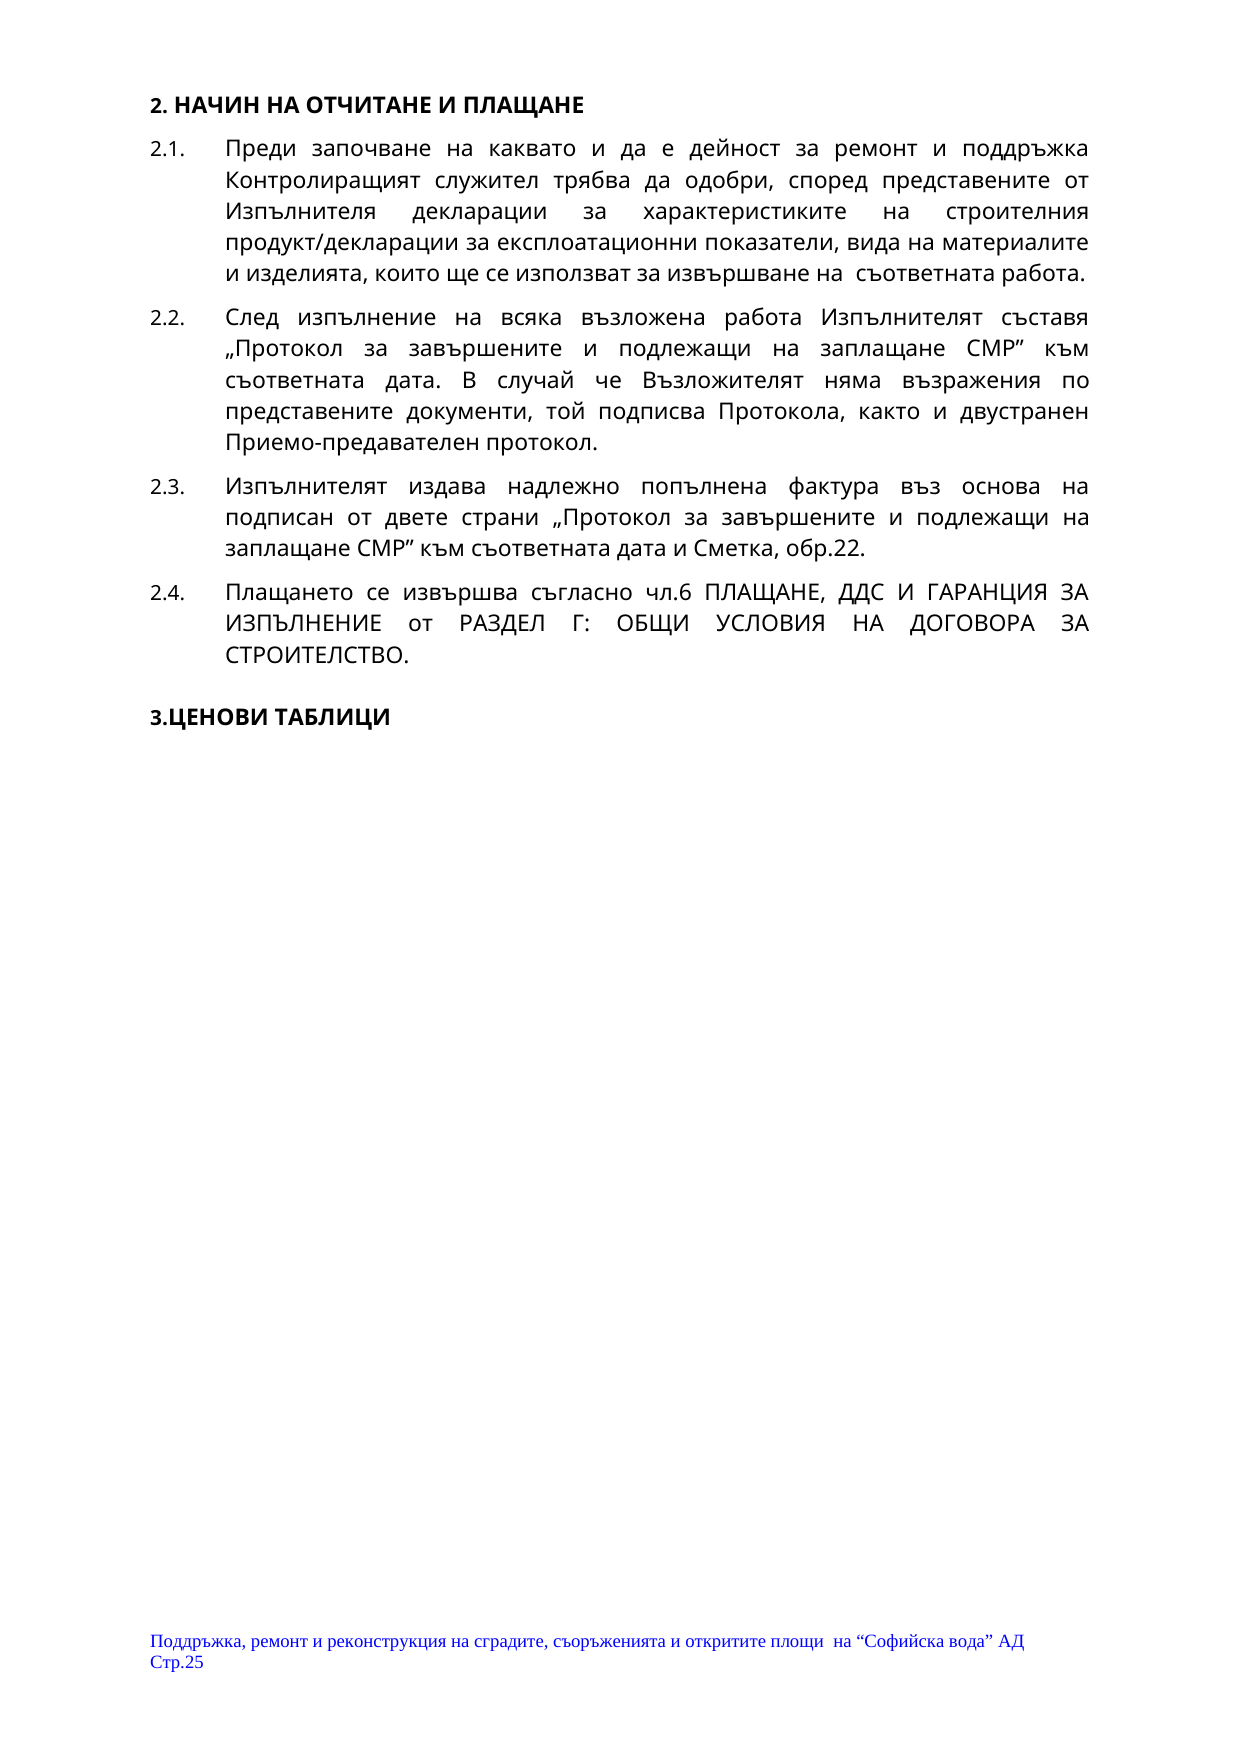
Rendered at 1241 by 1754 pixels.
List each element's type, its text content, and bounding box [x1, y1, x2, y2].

list ЦЕНОВИ ТАБЛИЦИ [150, 701, 1090, 732]
list След изпълнение на всяка възложена работа Изпълнителят съставя „Протокол за завършените и подлежащи на заплащане СМР” към съответната дата. В случай че Възложителят няма възражения по представените документи, той подписва Протокола, както и двустранен Приемо-предавателен протокол. [150, 301, 1090, 457]
list Преди започване на каквато и да е дейност за ремонт и поддръжка Контролиращият служител трябва да одобри, според представените от Изпълнителя декларации за характеристиките на строителния продукт/декларации за експлоатационни показатели, вида на материалите и изделията, които ще се използват за извършване на съответната работа. [150, 132, 1090, 289]
list НАЧИН НА ОТЧИТАНЕ И ПЛАЩАНЕ [150, 89, 1090, 120]
list Изпълнителят издава надлежно попълнена фактура въз основа на подписан от двете страни „Протокол за завършените и подлежащи на заплащане СМР” към съответната дата и Сметка, обр.22. [150, 470, 1090, 564]
list Плащането се извършва съгласно чл.6 ПЛАЩАНЕ, ДДС И ГАРАНЦИЯ ЗА ИЗПЪЛНЕНИЕ от РАЗДЕЛ Г: ОБЩИ УСЛОВИЯ НА ДОГОВОРА ЗА СТРОИТЕЛСТВО. [150, 576, 1090, 670]
